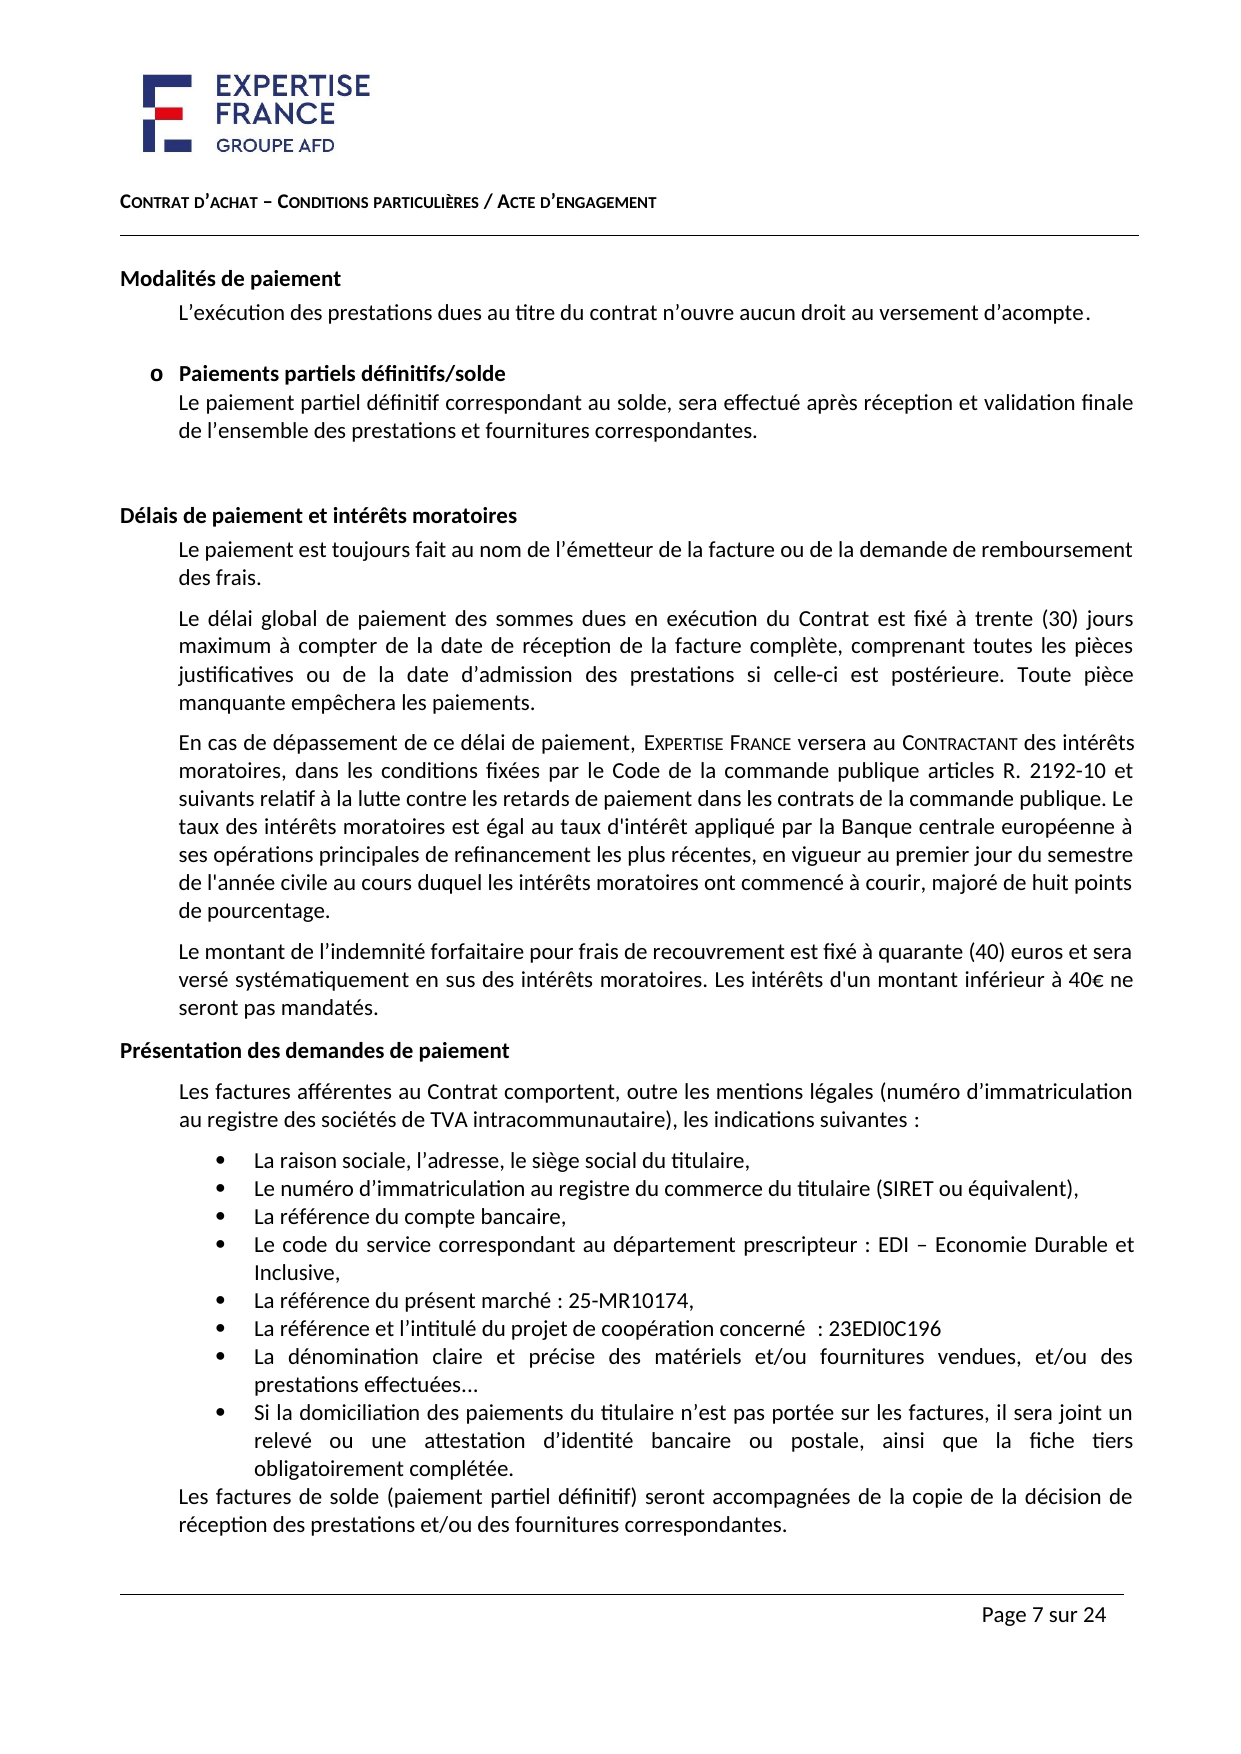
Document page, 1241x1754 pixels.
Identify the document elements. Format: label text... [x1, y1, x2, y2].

list Paiements partiels définitifs/solde [149, 359, 1135, 388]
list L’exécution des prestations dues au titre du contrat n’ouvre aucun droit au versement d’acompte. [178, 298, 1135, 327]
subtitle Délais de paiement et intérêts moratoires [120, 498, 1135, 529]
list Si la domiciliation des paiements du titulaire n’est pas portée sur les factures, il sera joint un relevé ou une attestation d’identité bancaire ou postale, ainsi que la fiche tiers obligatoirement complétée. [216, 1398, 1135, 1482]
list La dénomination claire et précise des matériels et/ou fournitures vendues, et/ou des prestations effectuées... [216, 1342, 1135, 1398]
picture [120, 41, 397, 183]
list La référence et l’intitulé du projet de coopération concerné : 23EDI0C196 [216, 1314, 1135, 1342]
list Le délai global de paiement des sommes dues en exécution du Contrat est fixé à trente (30) jours maximum à compter de la date de réception de la facture complète, comprenant toutes les pièces justificatives ou de la date d’admission des prestations si celle-ci est postérieure. Toute pièce manquante empêchera les paiements. [178, 604, 1135, 716]
list Le numéro d’immatriculation au registre du commerce du titulaire (SIRET ou équivalent), [216, 1174, 1135, 1202]
list La référence du compte bancaire, [216, 1202, 1135, 1230]
subtitle Modalités de paiement [120, 261, 1135, 292]
list Le paiement est toujours fait au nom de l’émetteur de la facture ou de la demande de remboursement des frais. [178, 535, 1135, 591]
list Le paiement partiel définitif correspondant au solde, sera effectué après réception et validation finale de l’ensemble des prestations et fournitures correspondantes. [178, 388, 1135, 444]
list Le montant de l’indemnité forfaitaire pour frais de recouvrement est fixé à quarante (40) euros et sera versé systématiquement en sus des intérêts moratoires. Les intérêts d'un montant inférieur à 40€ ne seront pas mandatés. [178, 937, 1135, 1021]
list La référence du présent marché : 25-MR10174, [216, 1286, 1135, 1314]
list Les factures de solde (paiement partiel définitif) seront accompagnées de la copie de la décision de réception des prestations et/ou des fournitures correspondantes. [178, 1482, 1135, 1538]
list La raison sociale, l’adresse, le siège social du titulaire, [216, 1146, 1135, 1174]
subtitle Présentation des demandes de paiement [120, 1033, 1135, 1065]
list Les factures afférentes au Contrat comportent, outre les mentions légales (numéro d’immatriculation au registre des sociétés de TVA intracommunautaire), les indications suivantes : [179, 1077, 1135, 1133]
list Le code du service correspondant au département prescripteur : EDI – Economie Durable et Inclusive, [216, 1230, 1135, 1286]
list En cas de dépassement de ce délai de paiement, Expertise France versera au Contractant des intérêts moratoires, dans les conditions fixées par le Code de la commande publique articles R. 2192-10 et suivants relatif à la lutte contre les retards de paiement dans les contrats de la commande publique. Le taux des intérêts moratoires est égal au taux d'intérêt appliqué par la Banque centrale européenne à ses opérations principales de refinancement les plus récentes, en vigueur au premier jour du semestre de l'année civile au cours duquel les intérêts moratoires ont commencé à courir, majoré de huit points de pourcentage. [178, 728, 1135, 924]
